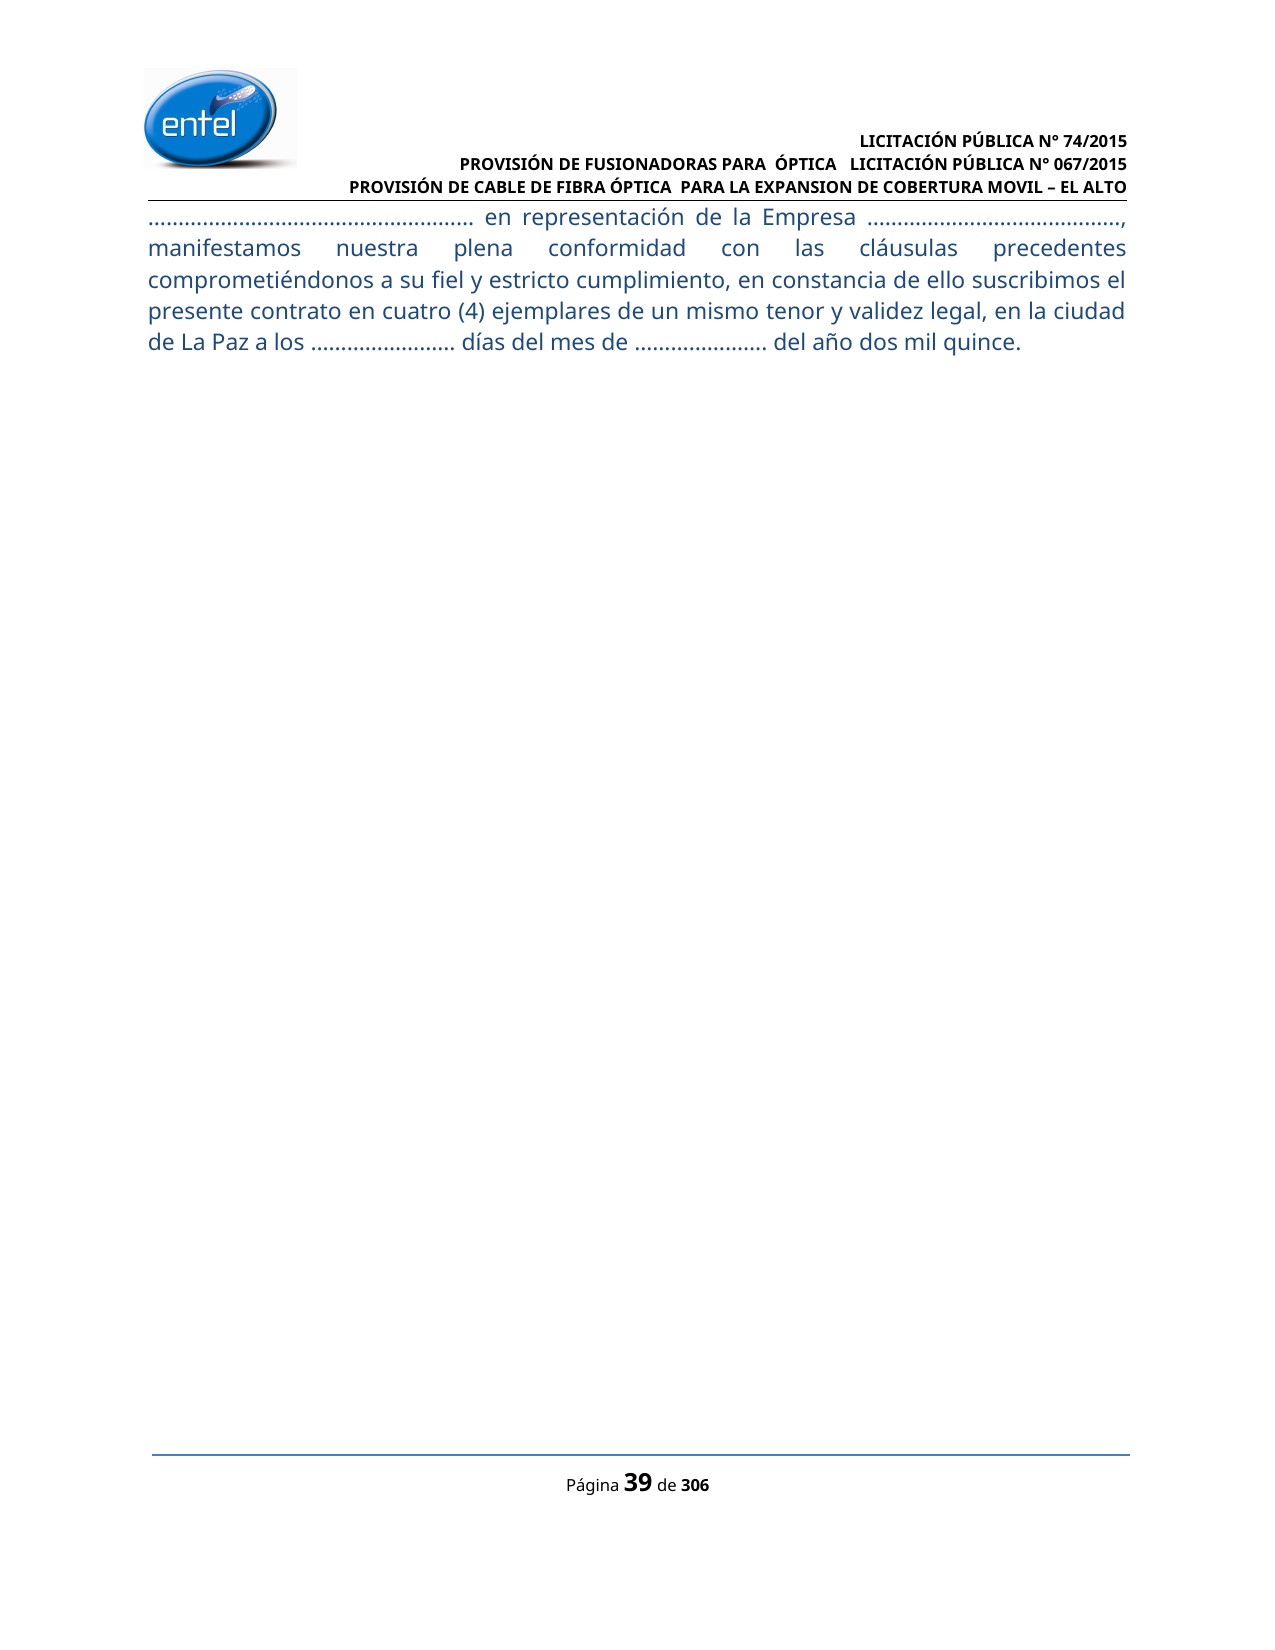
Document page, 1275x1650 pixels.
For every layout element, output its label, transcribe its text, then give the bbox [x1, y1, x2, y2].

picture [143, 68, 297, 169]
